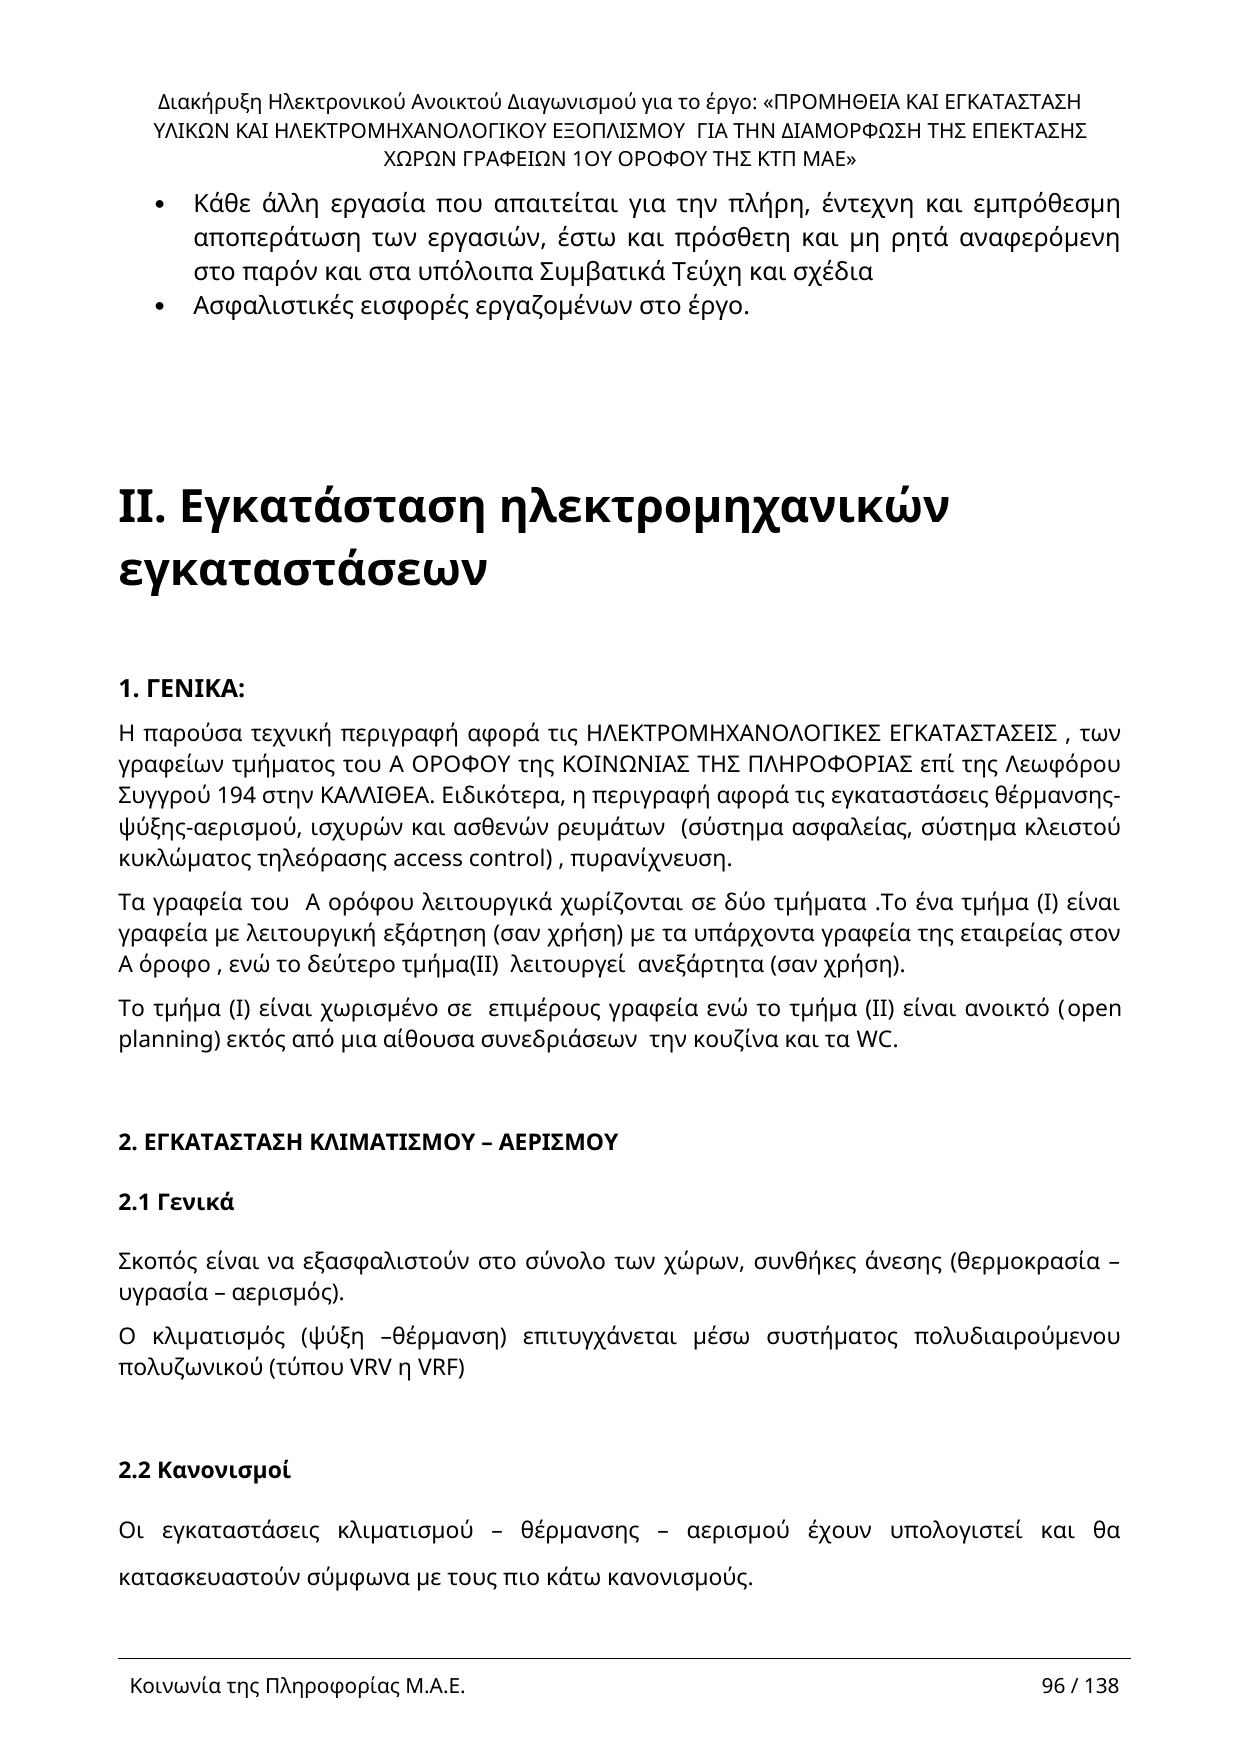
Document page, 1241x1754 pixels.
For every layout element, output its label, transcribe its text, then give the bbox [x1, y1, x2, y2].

text 2. ΕΓΚΑΤΑΣΤΑΣΗ ΚΛΙΜΑΤΙΣΜΟΥ – ΑΕΡΙΣΜΟΥ [118, 1126, 1122, 1158]
text Σκοπός είναι να εξασφαλιστούν στο σύνολο των χώρων, συνθήκες άνεσης (θερμοκρασία – υγρασία – αερισμός). [118, 1245, 1122, 1308]
text Η παρούσα τεχνική περιγραφή αφορά τις ΗΛΕΚΤΡΟΜΗΧΑΝΟΛΟΓΙΚΕΣ ΕΓΚΑΤΑΣΤΑΣΕΙΣ , των γραφείων τμήματος του Α ΟΡΟΦΟΥ της ΚΟΙΝΩΝΙΑΣ ΤΗΣ ΠΛΗΡΟΦΟΡΙΑΣ επί της Λεωφόρου Συγγρού 194 στην ΚΑΛΛΙΘΕΑ. Ειδικότερα, η περιγραφή αφορά τις εγκαταστάσεις θέρμανσης-ψύξης-αερισμού, ισχυρών και ασθενών ρευμάτων (σύστημα ασφαλείας, σύστημα κλειστού κυκλώματος τηλεόρασης access control) , πυρανίχνευση. [118, 717, 1122, 873]
text ΙΙ. Εγκατάσταση ηλεκτρομηχανικών εγκαταστάσεων [118, 474, 1122, 598]
list Κάθε άλλη εργασία που απαιτείται για την πλήρη, έντεχνη και εμπρόθεσμη αποπεράτωση των εργασιών, έστω και πρόσθετη και μη ρητά αναφερόμενη στο παρόν και στα υπόλοιπα Συμβατικά Τεύχη και σχέδια [156, 185, 1122, 287]
text 2.1 Γενικά [118, 1186, 1122, 1217]
text 1. ΓΕΝΙΚΑ: [118, 670, 1122, 704]
text Ο κλιματισμός (ψύξη –θέρμανση) επιτυγχάνεται μέσω συστήματος πολυδιαιρούμενου πολυζωνικού (τύπου VRV η VRF) [118, 1320, 1122, 1383]
list Ασφαλιστικές εισφορές εργαζομένων στο έργο. [156, 287, 1122, 322]
text Οι εγκαταστάσεις κλιματισμού – θέρμανσης – αερισμού έχουν υπολογιστεί και θα κατασκευαστούν σύμφωνα με τους πιο κάτω κανονισμούς. [118, 1514, 1122, 1592]
text 2.2 Κανονισμοί [118, 1454, 1122, 1486]
text Τα γραφεία του Α ορόφου λειτουργικά χωρίζονται σε δύο τμήματα .Το ένα τμήμα (Ι) είναι γραφεία με λειτουργική εξάρτηση (σαν χρήση) με τα υπάρχοντα γραφεία της εταιρείας στον Α όροφο , ενώ το δεύτερο τμήμα(ΙΙ) λειτουργεί ανεξάρτητα (σαν χρήση). [118, 886, 1122, 979]
text Το τμήμα (Ι) είναι χωρισμένο σε επιμέρους γραφεία ενώ το τμήμα (ΙΙ) είναι ανοικτό (open planning) εκτός από μια αίθουσα συνεδριάσεων την κουζίνα και τα WC. [118, 992, 1122, 1054]
